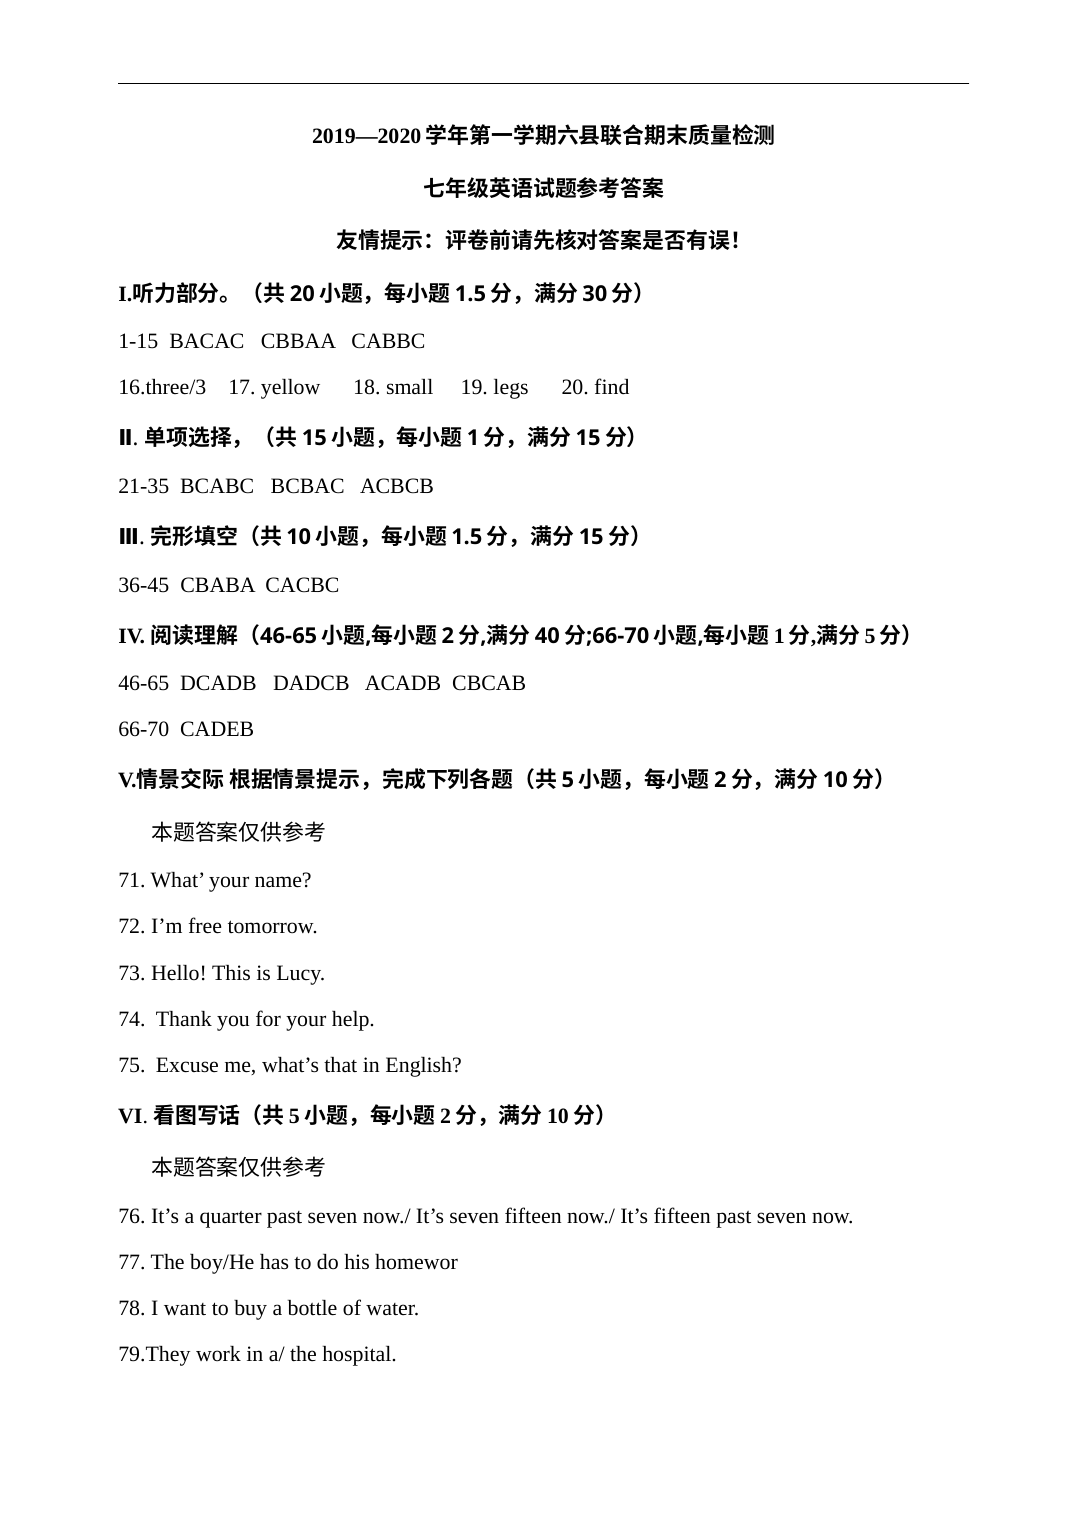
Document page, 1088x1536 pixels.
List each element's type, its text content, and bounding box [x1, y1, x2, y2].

text IV. 阅读理解（46-65小题,每小题2分,满分40分;66-70小题,每小题1分,满分5分） [118, 618, 969, 649]
list Excuse me, what’s that in English? [118, 1052, 969, 1077]
text 友情提示：评卷前请先核对答案是否有误！ [118, 223, 969, 255]
text 73. Hello! This is Lucy. [118, 959, 969, 985]
text I.听力部分。（共20小题，每小题1.5分，满分30分） [118, 276, 969, 307]
text 21-35 BCABC BCBAC ACBCB [118, 473, 969, 498]
text 78. I want to buy a bottle of water. [118, 1295, 969, 1320]
text 79.They work in a/ the hospital. [118, 1341, 969, 1366]
text 77. The boy/He has to do his homewor [118, 1249, 969, 1274]
text 2019—2020学年第一学期六县联合期末质量检测 [118, 118, 969, 150]
text V.情景交际 根据情景提示，完成下列各题（共5小题，每小题2分，满分10分） [118, 762, 969, 794]
text 16.three/3 17. yellow 18. small 19. legs 20. find [118, 374, 969, 399]
text 46-65 DCADB DADCB ACADB CBCAB [118, 670, 969, 695]
text Ⅱ. 单项选择，（共15小题，每小题1分，满分15分） [118, 420, 969, 452]
text 76. It’s a quarter past seven now./ It’s seven fifteen now./ It’s fifteen past seven now. [118, 1203, 969, 1228]
text 36-45 CBABA CACBC [118, 572, 969, 597]
text 本题答案仅供参考 [151, 1150, 969, 1182]
text Ⅲ. 完形填空（共10小题，每小题1.5分，满分15分） [118, 519, 969, 551]
text VI. 看图写话（共5小题，每小题2分，满分10分） [118, 1098, 969, 1129]
text 71. What’ your name? [118, 867, 969, 893]
text 本题答案仅供参考 [151, 815, 969, 847]
text 七年级英语试题参考答案 [118, 171, 969, 202]
text 72. I’m free tomorrow. [118, 913, 969, 939]
text 66-70 CADEB [118, 716, 969, 741]
list Thank you for your help. [118, 1006, 969, 1031]
text 1-15 BACAC CBBAA CABBC [118, 328, 969, 353]
